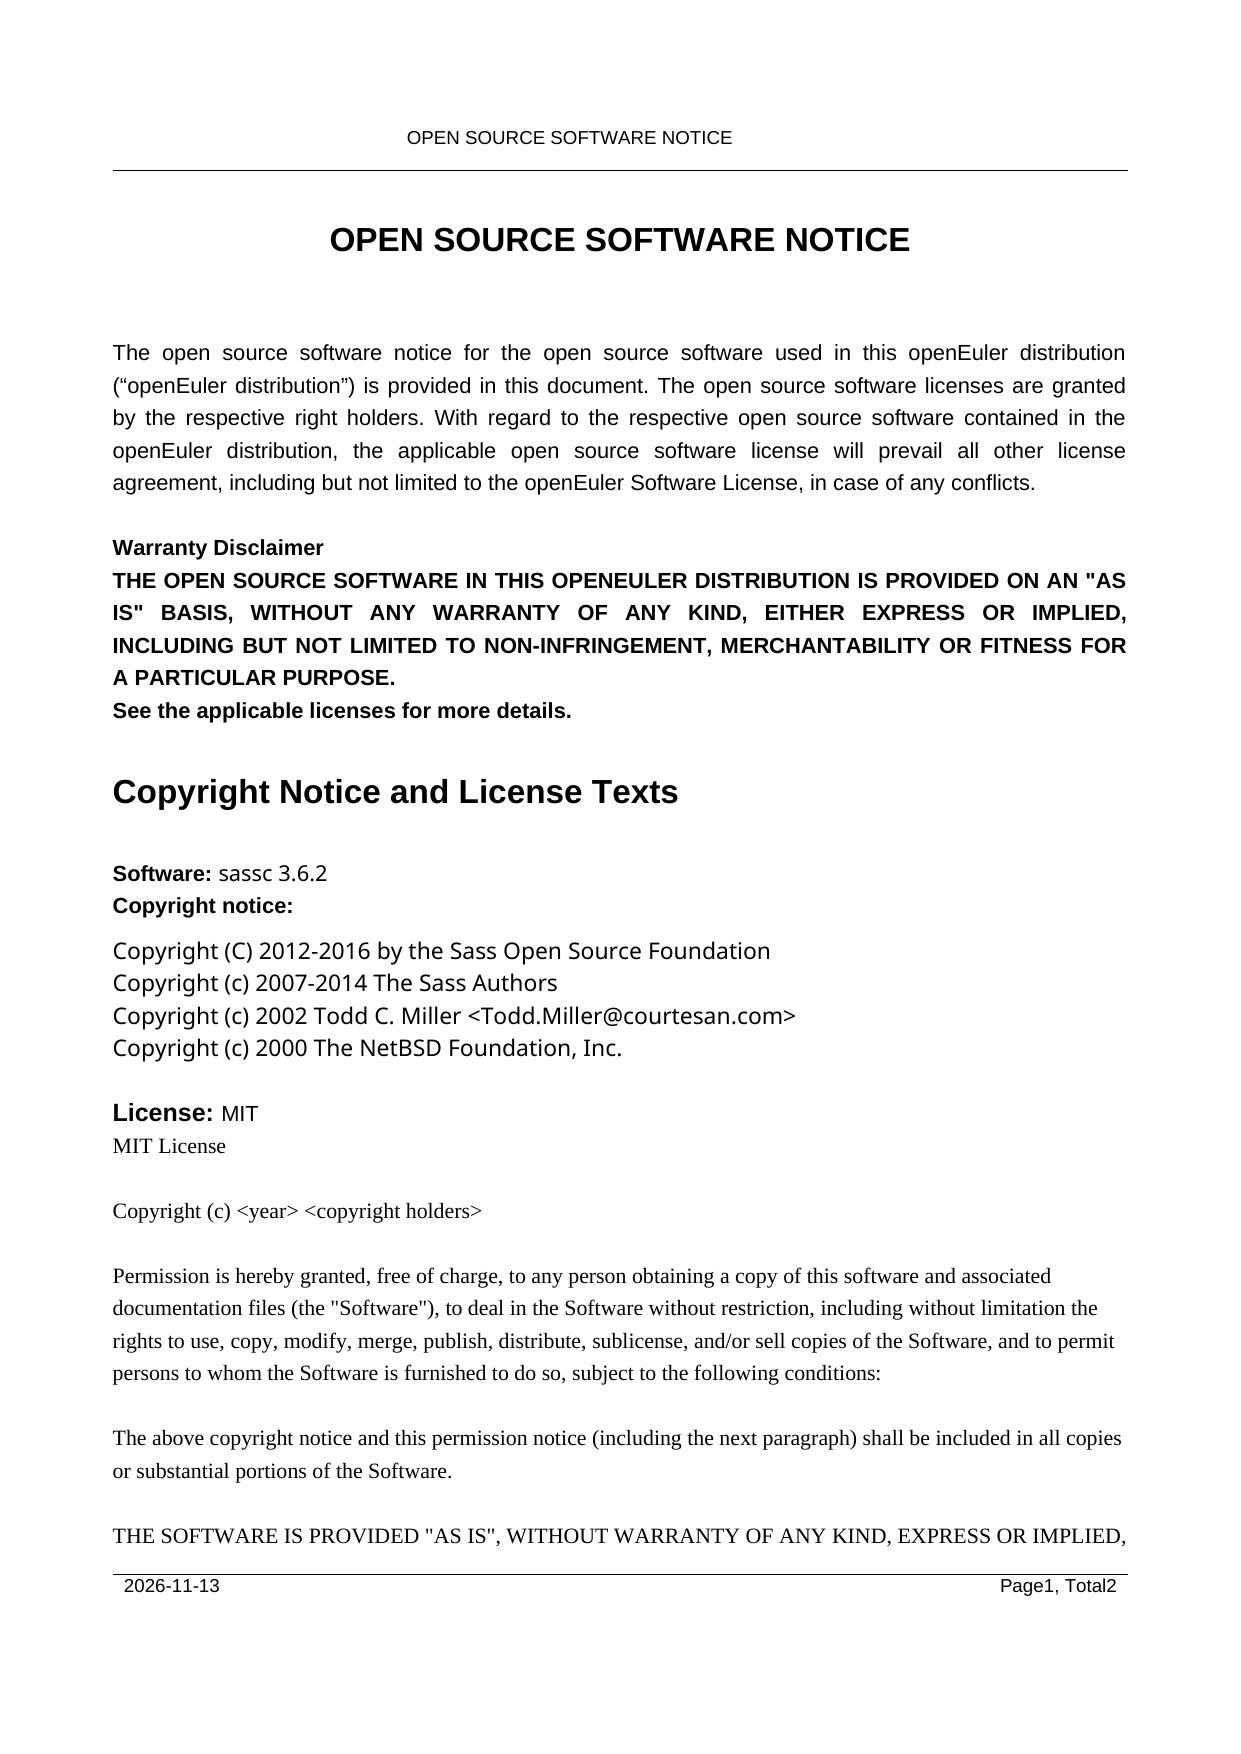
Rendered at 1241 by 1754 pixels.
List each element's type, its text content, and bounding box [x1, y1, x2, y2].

text OPEN SOURCE SOFTWARE NOTICE [112, 206, 1128, 271]
text Copyright (C) 2012-2016 by the Sass Open Source Foundation Copyright (c) 2007-2014 The Sass Authors Copyright (c) 2002 Todd C. Miller <Todd.Miller@courtesan.com> Copyright (c) 2000 The NetBSD Foundation, Inc. [112, 934, 1128, 1096]
text Copyright Notice and License Texts [112, 759, 1128, 824]
text THE OPEN SOURCE SOFTWARE IN THIS OPENEULER DISTRIBUTION IS PROVIDED ON AN "AS IS" BASIS, WITHOUT ANY WARRANTY OF ANY KIND, EITHER EXPRESS OR IMPLIED, INCLUDING BUT NOT LIMITED TO NON-INFRINGEMENT, MERCHANTABILITY OR FITNESS FOR A PARTICULAR PURPOSE. See the applicable licenses for more details. [112, 564, 1128, 726]
text The open source software notice for the open source software used in this openEuler distribution (“openEuler distribution”) is provided in this document. The open source software licenses are granted by the respective right holders. With regard to the respective open source software contained in the openEuler distribution, the applicable open source software license will prevail all other license agreement, including but not limited to the openEuler Software License, in case of any conflicts. [112, 336, 1128, 499]
text Warranty Disclaimer [112, 531, 1128, 564]
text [112, 1129, 1128, 1551]
text Copyright notice: [112, 889, 1128, 921]
text License: MIT [112, 1096, 1128, 1129]
title Software: sassc 3.6.2 [112, 856, 1128, 889]
